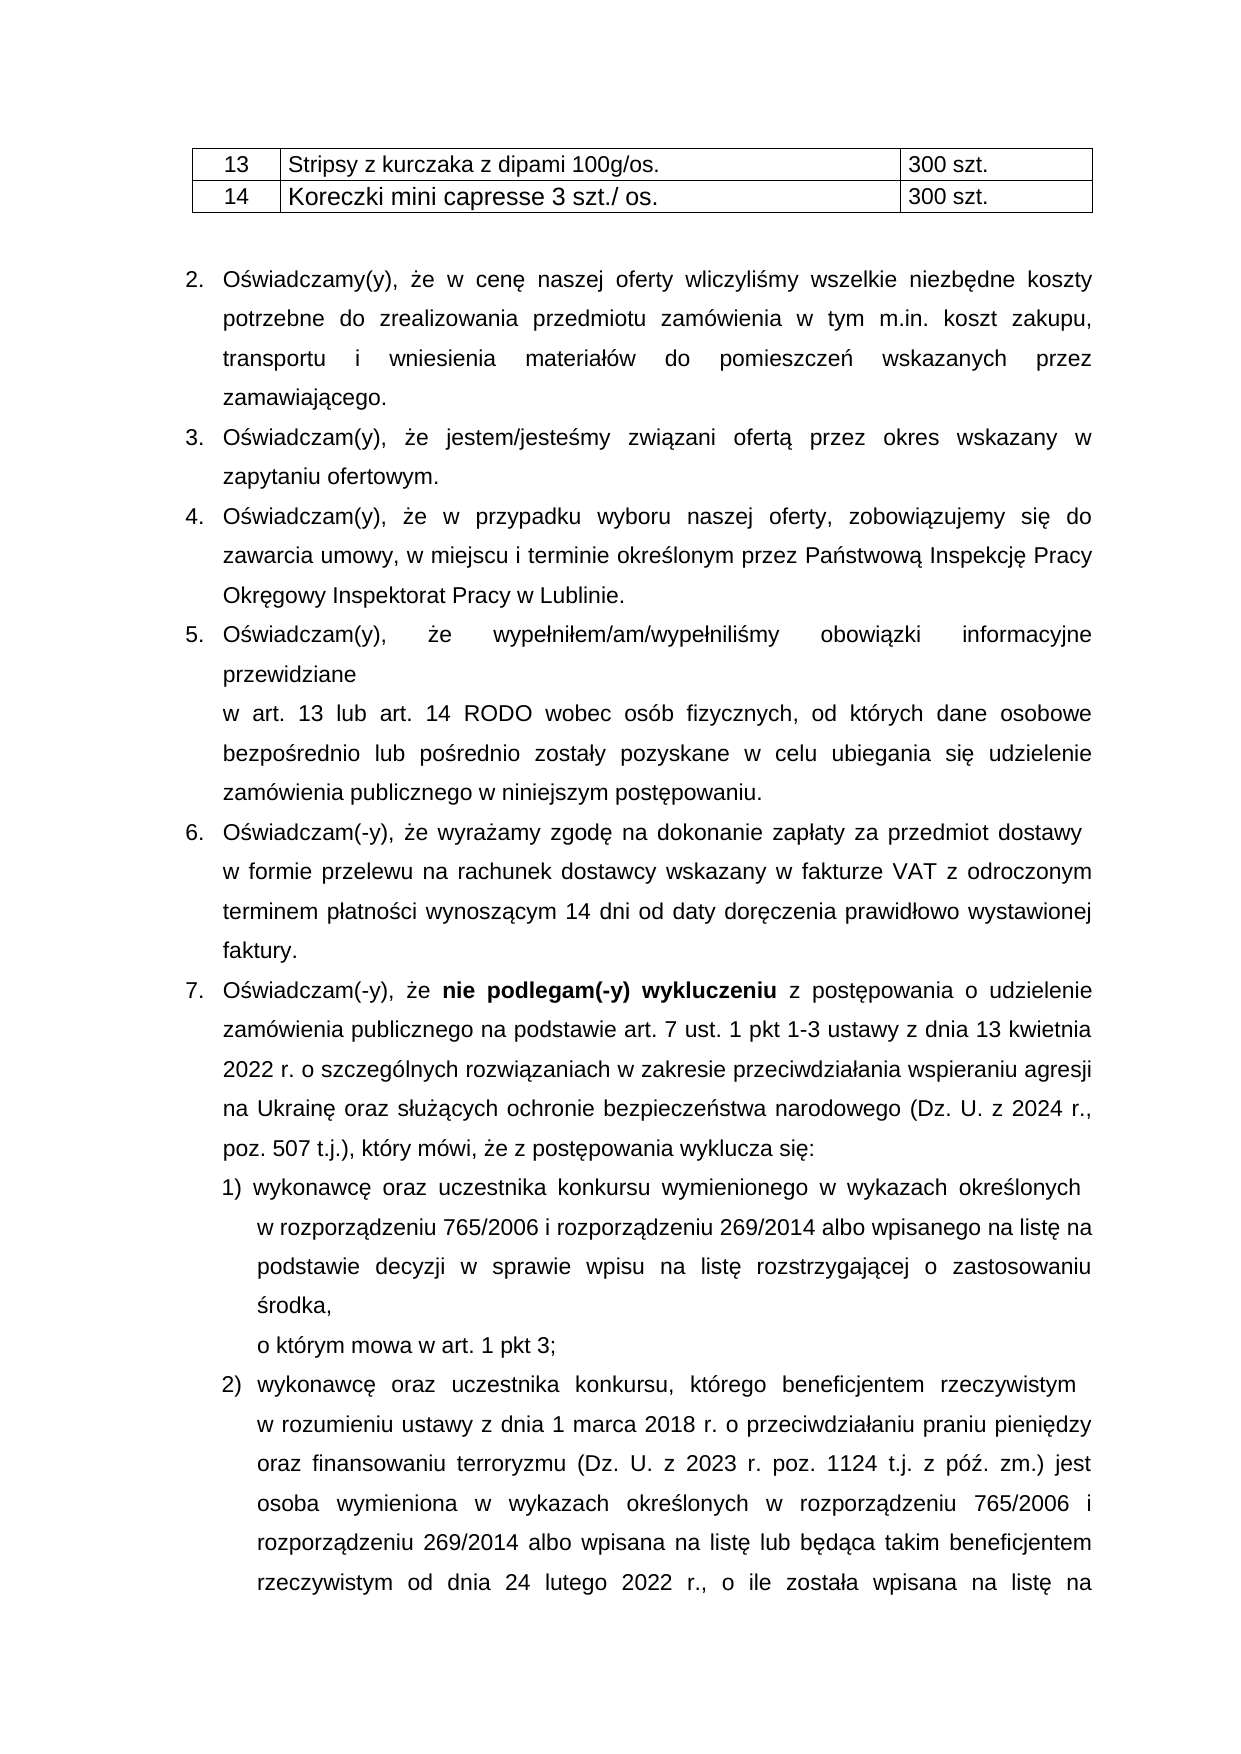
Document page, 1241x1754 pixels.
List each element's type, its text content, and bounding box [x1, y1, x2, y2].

table_cell 300 szt. [901, 181, 1092, 212]
list Oświadczam(y), że wypełniłem/am/wypełniliśmy obowiązki informacyjne przewidziane w art. 13 lub art. 14 RODO wobec osób fizycznych, od których dane osobowe bezpośrednio lub pośrednio zostały pozyskane w celu ubiegania się udzielenie zamówienia publicznego w niniejszym postępowaniu. [185, 621, 1093, 806]
list Oświadczam(-y), że wyrażamy zgodę na dokonanie zapłaty za przedmiot dostawy w formie przelewu na rachunek dostawcy wskazany w fakturze VAT z odroczonym terminem płatności wynoszącym 14 dni od daty doręczenia prawidłowo wystawionej faktury. [185, 819, 1093, 963]
table_cell 14 [193, 181, 280, 212]
list Oświadczam(-y), że nie podlegam(-y) wykluczeniu z postępowania o udzielenie zamówienia publicznego na podstawie art. 7 ust. 1 pkt 1-3 ustawy z dnia 13 kwietnia 2022 r. o szczególnych rozwiązaniach w zakresie przeciwdziałania wspieraniu agresji na Ukrainę oraz służących ochronie bezpieczeństwa narodowego (Dz. U. z 2024 r., poz. 507 t.j.), który mówi, że z postępowania wyklucza się: [185, 977, 1093, 1161]
table_cell 300 szt. [901, 149, 1092, 180]
table_cell Stripsy z kurczaka z dipami 100g/os. [281, 149, 900, 180]
list Oświadczamy(y), że w cenę naszej oferty wliczyliśmy wszelkie niezbędne koszty potrzebne do zrealizowania przedmiotu zamówienia w tym m.in. koszt zakupu, transportu i wniesienia materiałów do pomieszczeń wskazanych przez zamawiającego. [185, 266, 1093, 411]
table_cell Koreczki mini capresse 3 szt./ os. [281, 181, 900, 212]
table_cell 13 [193, 149, 280, 180]
text 1) wykonawcę oraz uczestnika konkursu wymienionego w wykazach określonych w rozporządzeniu 765/2006 i rozporządzeniu 269/2014 albo wpisanego na listę na podstawie decyzji w sprawie wpisu na listę rozstrzygającej o zastosowaniu środka, o którym mowa w art. 1 pkt 3; [221, 1174, 1093, 1358]
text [221, 1371, 1093, 1595]
list Oświadczam(y), że jestem/jesteśmy związani ofertą przez okres wskazany w zapytaniu ofertowym. [185, 424, 1093, 490]
list Oświadczam(y), że w przypadku wyboru naszej oferty, zobowiązujemy się do zawarcia umowy, w miejscu i terminie określonym przez Państwową Inspekcję Pracy Okręgowy Inspektorat Pracy w Lublinie. [185, 503, 1093, 608]
